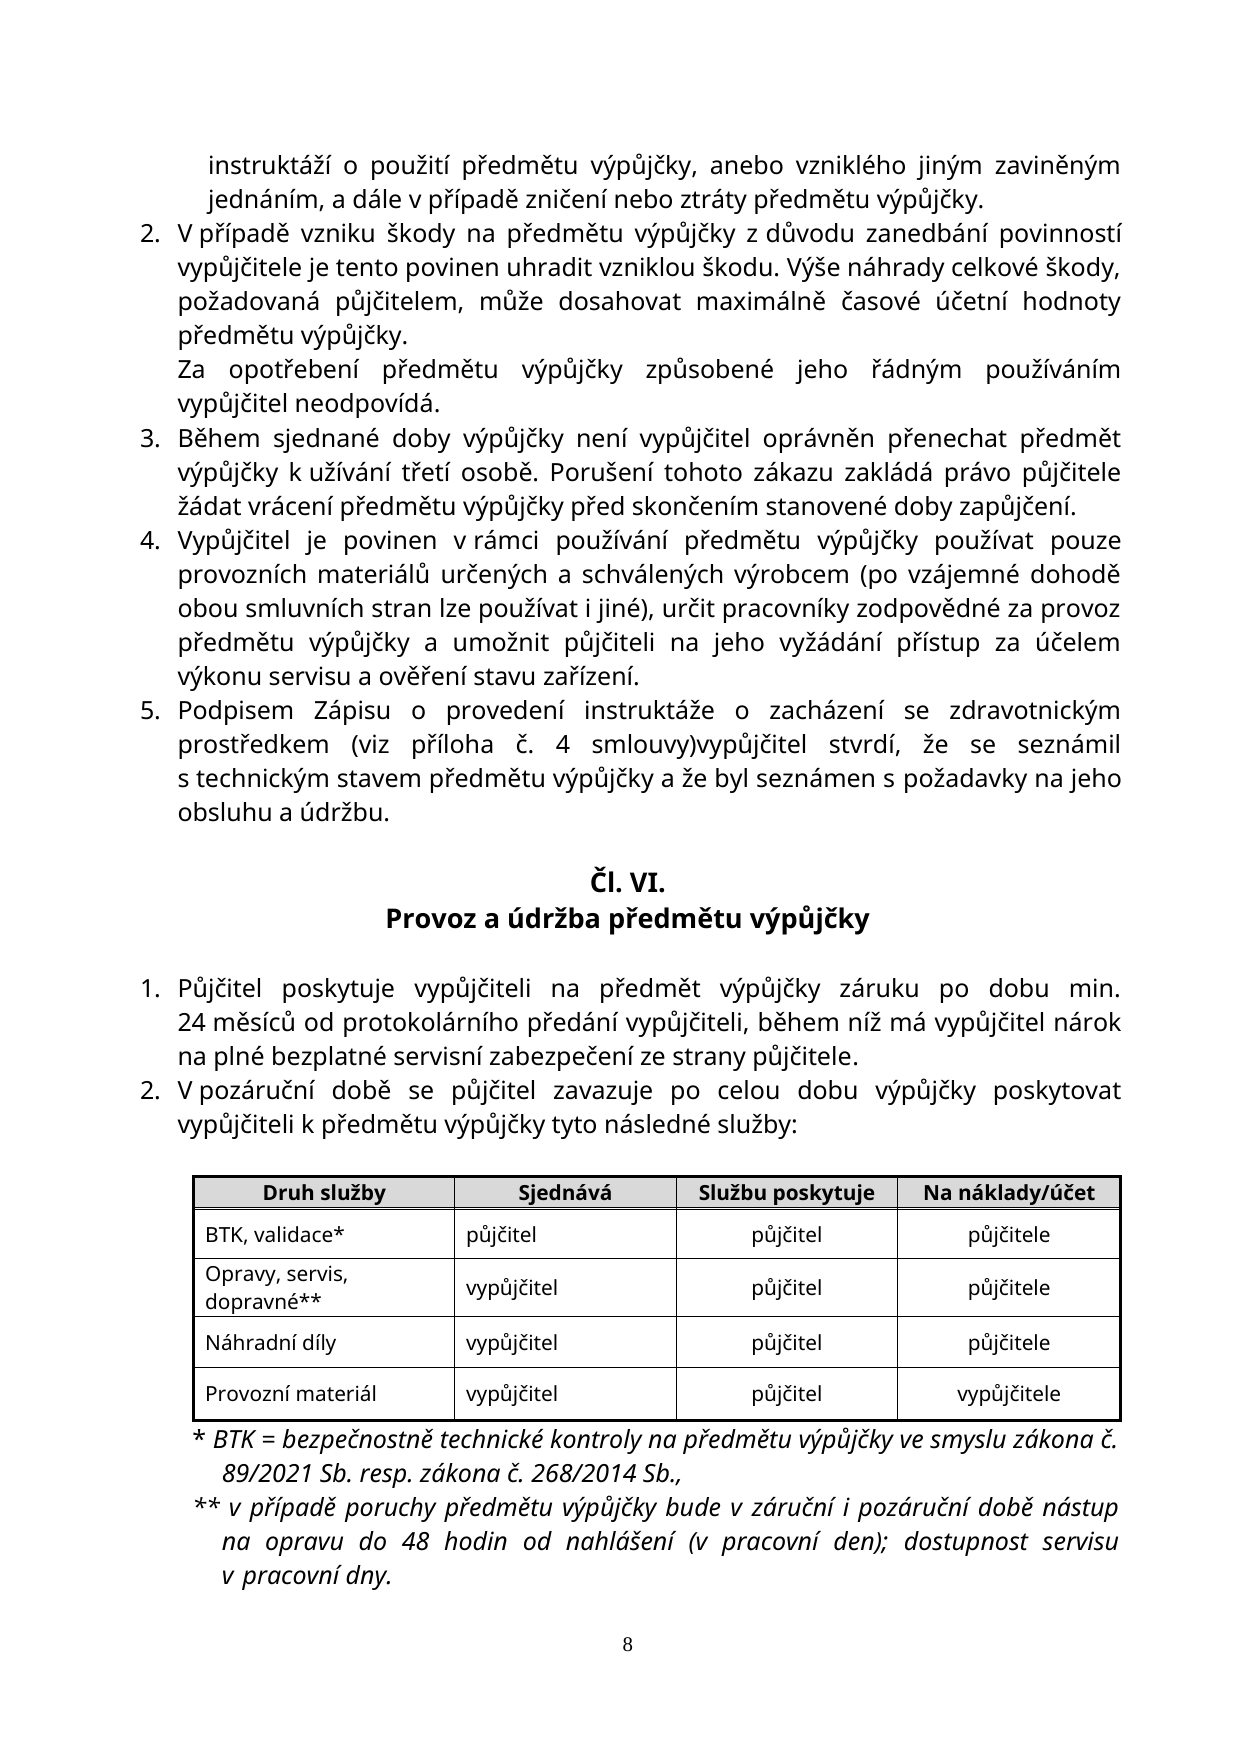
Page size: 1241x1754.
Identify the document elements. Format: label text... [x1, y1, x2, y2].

table_cell půjčitel [455, 1210, 676, 1258]
list Během sjednané doby výpůjčky není vypůjčitel oprávněn přenechat předmět výpůjčky k užívání třetí osobě. Porušení tohoto zákazu zakládá právo půjčitele žádat vrácení předmětu výpůjčky před skončením stanovené doby zapůjčení. [140, 420, 1122, 522]
table_cell půjčitel [677, 1259, 897, 1316]
table_cell půjčitel [677, 1368, 897, 1418]
list Podpisem Zápisu o provedení instruktáže o zacházení se zdravotnickým prostředkem (viz příloha č. 4 smlouvy)vypůjčitel stvrdí, že se seznámil s technickým stavem předmětu výpůjčky a že byl seznámen s požadavky na jeho obsluhu a údržbu. [140, 693, 1122, 829]
table_cell půjčitele [898, 1317, 1119, 1367]
table_cell Náhradní díly [195, 1317, 454, 1367]
text Za opotřebení předmětu výpůjčky způsobené jeho řádným používáním vypůjčitel neodpovídá. [177, 352, 1122, 420]
table_header Sjednává [455, 1178, 676, 1207]
list V pozáruční době se půjčitel zavazuje po celou dobu výpůjčky poskytovat vypůjčiteli k předmětu výpůjčky tyto následné služby: [140, 1073, 1122, 1141]
text ** v případě poruchy předmětu výpůjčky bude v záruční i pozáruční době nástup na opravu do 48 hodin od nahlášení (v pracovní den); dostupnost servisu v pracovní dny. [192, 1490, 1122, 1592]
table_cell půjčitel [677, 1210, 897, 1258]
table_cell půjčitele [898, 1210, 1119, 1258]
table_header Druh služby [195, 1178, 454, 1207]
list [170, 148, 1122, 216]
table_cell vypůjčitel [455, 1317, 676, 1367]
table_cell vypůjčitel [455, 1368, 676, 1418]
text Čl. VI. [133, 863, 1122, 900]
table_cell vypůjčitele [898, 1368, 1119, 1418]
list V případě vzniku škody na předmětu výpůjčky z důvodu zanedbání povinností vypůjčitele je tento povinen uhradit vzniklou škodu. Výše náhrady celkové škody, požadovaná půjčitelem, může dosahovat maximálně časové účetní hodnoty předmětu výpůjčky. [140, 216, 1122, 352]
table_cell Provozní materiál [195, 1368, 454, 1418]
text Provoz a údržba předmětu výpůjčky [133, 900, 1122, 937]
table_header Na náklady/účet [898, 1178, 1119, 1207]
text * BTK = bezpečnostně technické kontroly na předmětu výpůjčky ve smyslu zákona č. 89/2021 Sb. resp. zákona č. 268/2014 Sb., [192, 1422, 1122, 1490]
list Půjčitel poskytuje vypůjčiteli na předmět výpůjčky záruku po dobu min. 24 měsíců od protokolárního předání vypůjčiteli, během níž má vypůjčitel nárok na plné bezplatné servisní zabezpečení ze strany půjčitele. [140, 971, 1122, 1073]
table_cell vypůjčitel [455, 1259, 676, 1316]
list Vypůjčitel je povinen v rámci používání předmětu výpůjčky používat pouze provozních materiálů určených a schválených výrobcem (po vzájemné dohodě obou smluvních stran lze používat i jiné), určit pracovníky zodpovědné za provoz předmětu výpůjčky a umožnit půjčiteli na jeho vyžádání přístup za účelem výkonu servisu a ověření stavu zařízení. [140, 522, 1122, 693]
table_cell BTK, validace* [195, 1210, 454, 1258]
table_cell Opravy, servis, dopravné** [195, 1259, 454, 1316]
table_cell půjčitel [677, 1317, 897, 1367]
table_cell půjčitele [898, 1259, 1119, 1316]
table_header Službu poskytuje [677, 1178, 897, 1207]
